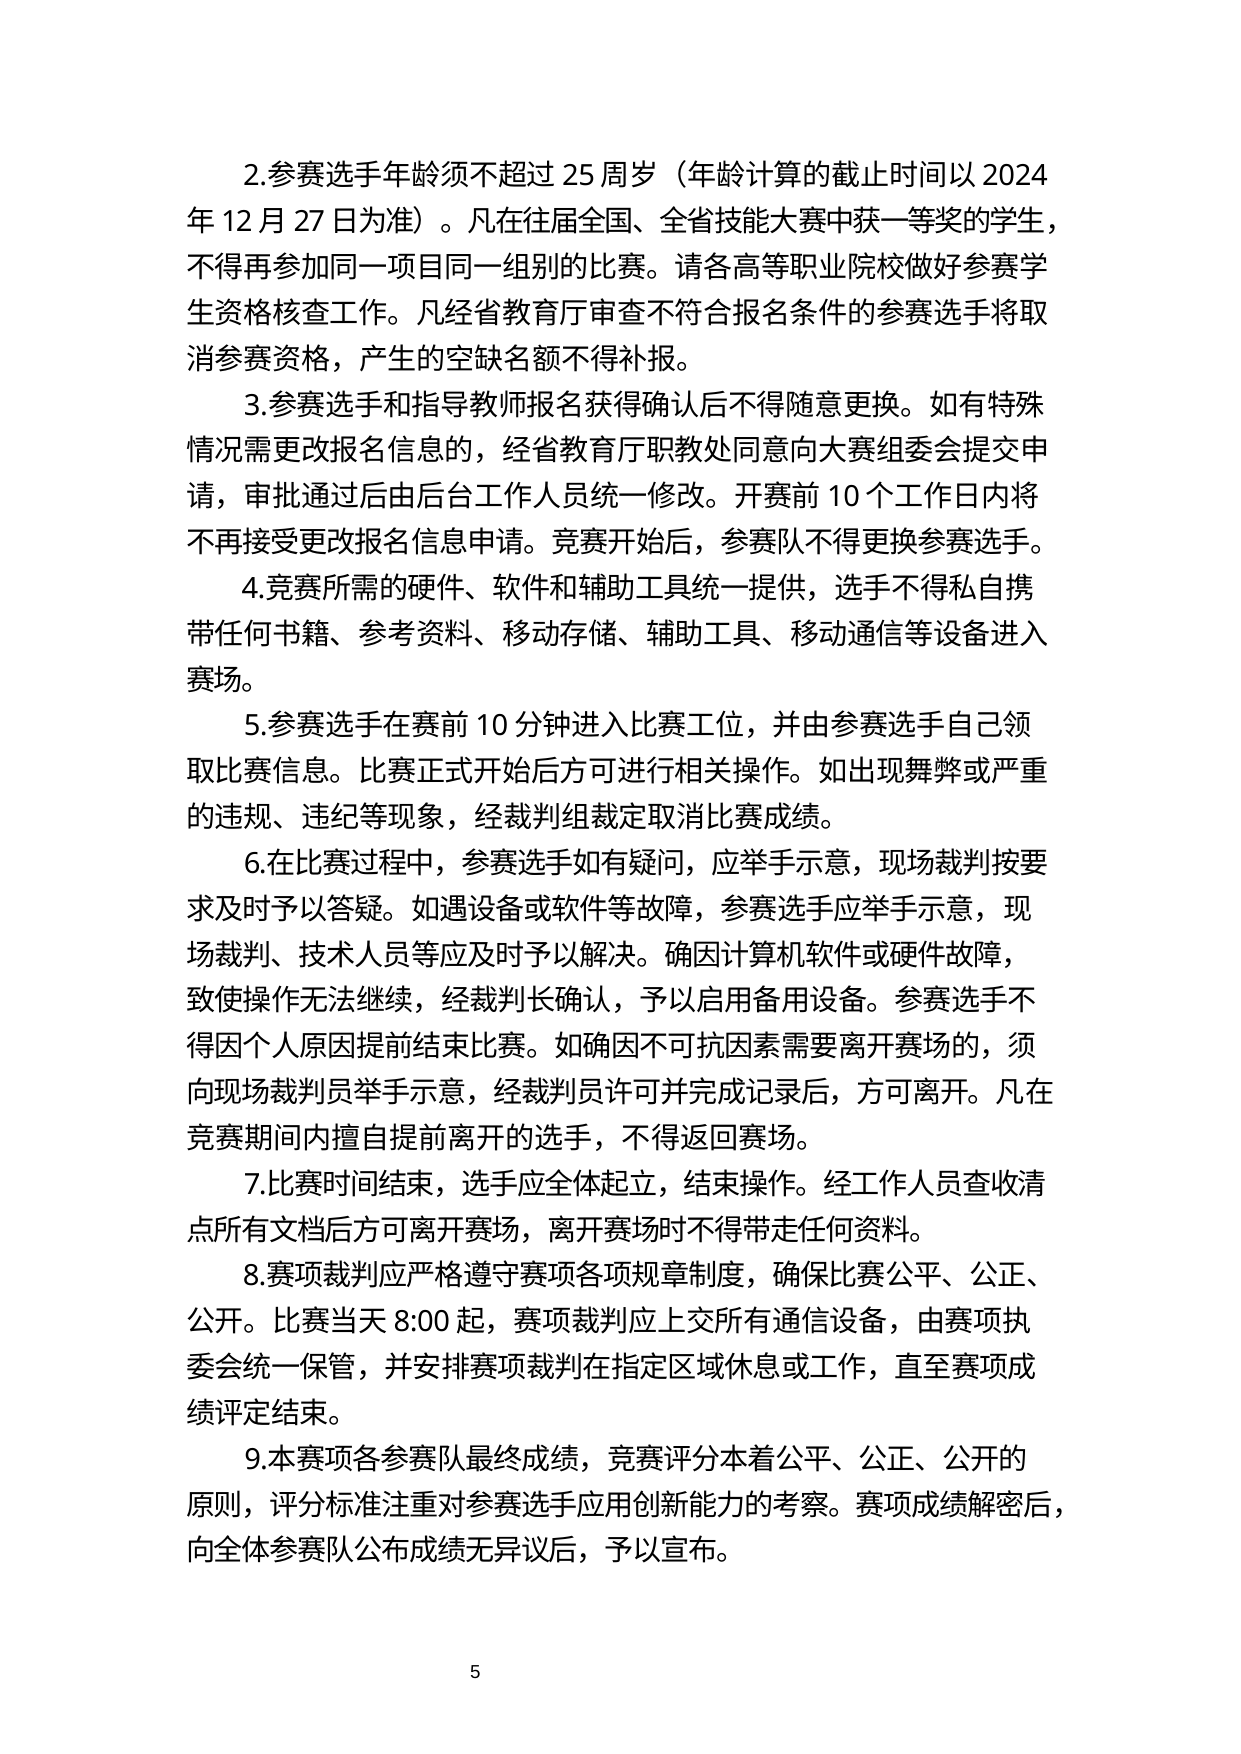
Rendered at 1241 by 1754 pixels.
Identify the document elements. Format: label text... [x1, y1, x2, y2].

text 4.竞赛所需的硬件、软件和辅助工具统一提供，选手不得私自携带任何书籍、参考资料、移动存储、辅助工具、移动通信等设备进入赛场。 [186, 562, 1054, 699]
text 6.在比赛过程中，参赛选手如有疑问，应举手示意，现场裁判按要求及时予以答疑。如遇设备或软件等故障，参赛选手应举手示意，现场裁判、技术人员等应及时予以解决。确因计算机软件或硬件故障，致使操作无法继续，经裁判长确认，予以启用备用设备。参赛选手不得因个人原因提前结束比赛。如确因不可抗因素需要离开赛场的，须向现场裁判员举手示意，经裁判员许可并完成记录后，方可离开。凡在竞赛期间内擅自提前离开的选手，不得返回赛场。 [186, 837, 1054, 1157]
text 8.赛项裁判应严格遵守赛项各项规章制度，确保比赛公平、公正、公开。比赛当天8:00起，赛项裁判应上交所有通信设备，由赛项执委会统一保管，并安排赛项裁判在指定区域休息或工作，直至赛项成绩评定结束。 [186, 1249, 1054, 1432]
text 2.参赛选手年龄须不超过25周岁（年龄计算的截止时间以2024年12月27日为准）。凡在往届全国、全省技能大赛中获一等奖的学生，不得再参加同一项目同一组别的比赛。请各高等职业院校做好参赛学生资格核查工作。凡经省教育厅审查不符合报名条件的参赛选手将取消参赛资格，产生的空缺名额不得补报。 [186, 149, 1054, 378]
text 5.参赛选手在赛前10分钟进入比赛工位，并由参赛选手自己领取比赛信息。比赛正式开始后方可进行相关操作。如出现舞弊或严重的违规、违纪等现象，经裁判组裁定取消比赛成绩。 [186, 699, 1054, 837]
text 7.比赛时间结束，选手应全体起立，结束操作。经工作人员查收清点所有文档后方可离开赛场，离开赛场时不得带走任何资料。 [186, 1157, 1054, 1249]
text 3.参赛选手和指导教师报名获得确认后不得随意更换。如有特殊 情况需更改报名信息的，经省教育厅职教处同意向大赛组委会提交申 请，审批通过后由后台工作人员统一修改。开赛前10个工作日内将不再接受更改报名信息申请。竞赛开始后，参赛队不得更换参赛选手。 [186, 378, 1054, 562]
text 9.本赛项各参赛队最终成绩，竞赛评分本着公平、公正、公开的原则，评分标准注重对参赛选手应用创新能力的考察。赛项成绩解密后，向全体参赛队公布成绩无异议后，予以宣布。 [186, 1432, 1054, 1570]
